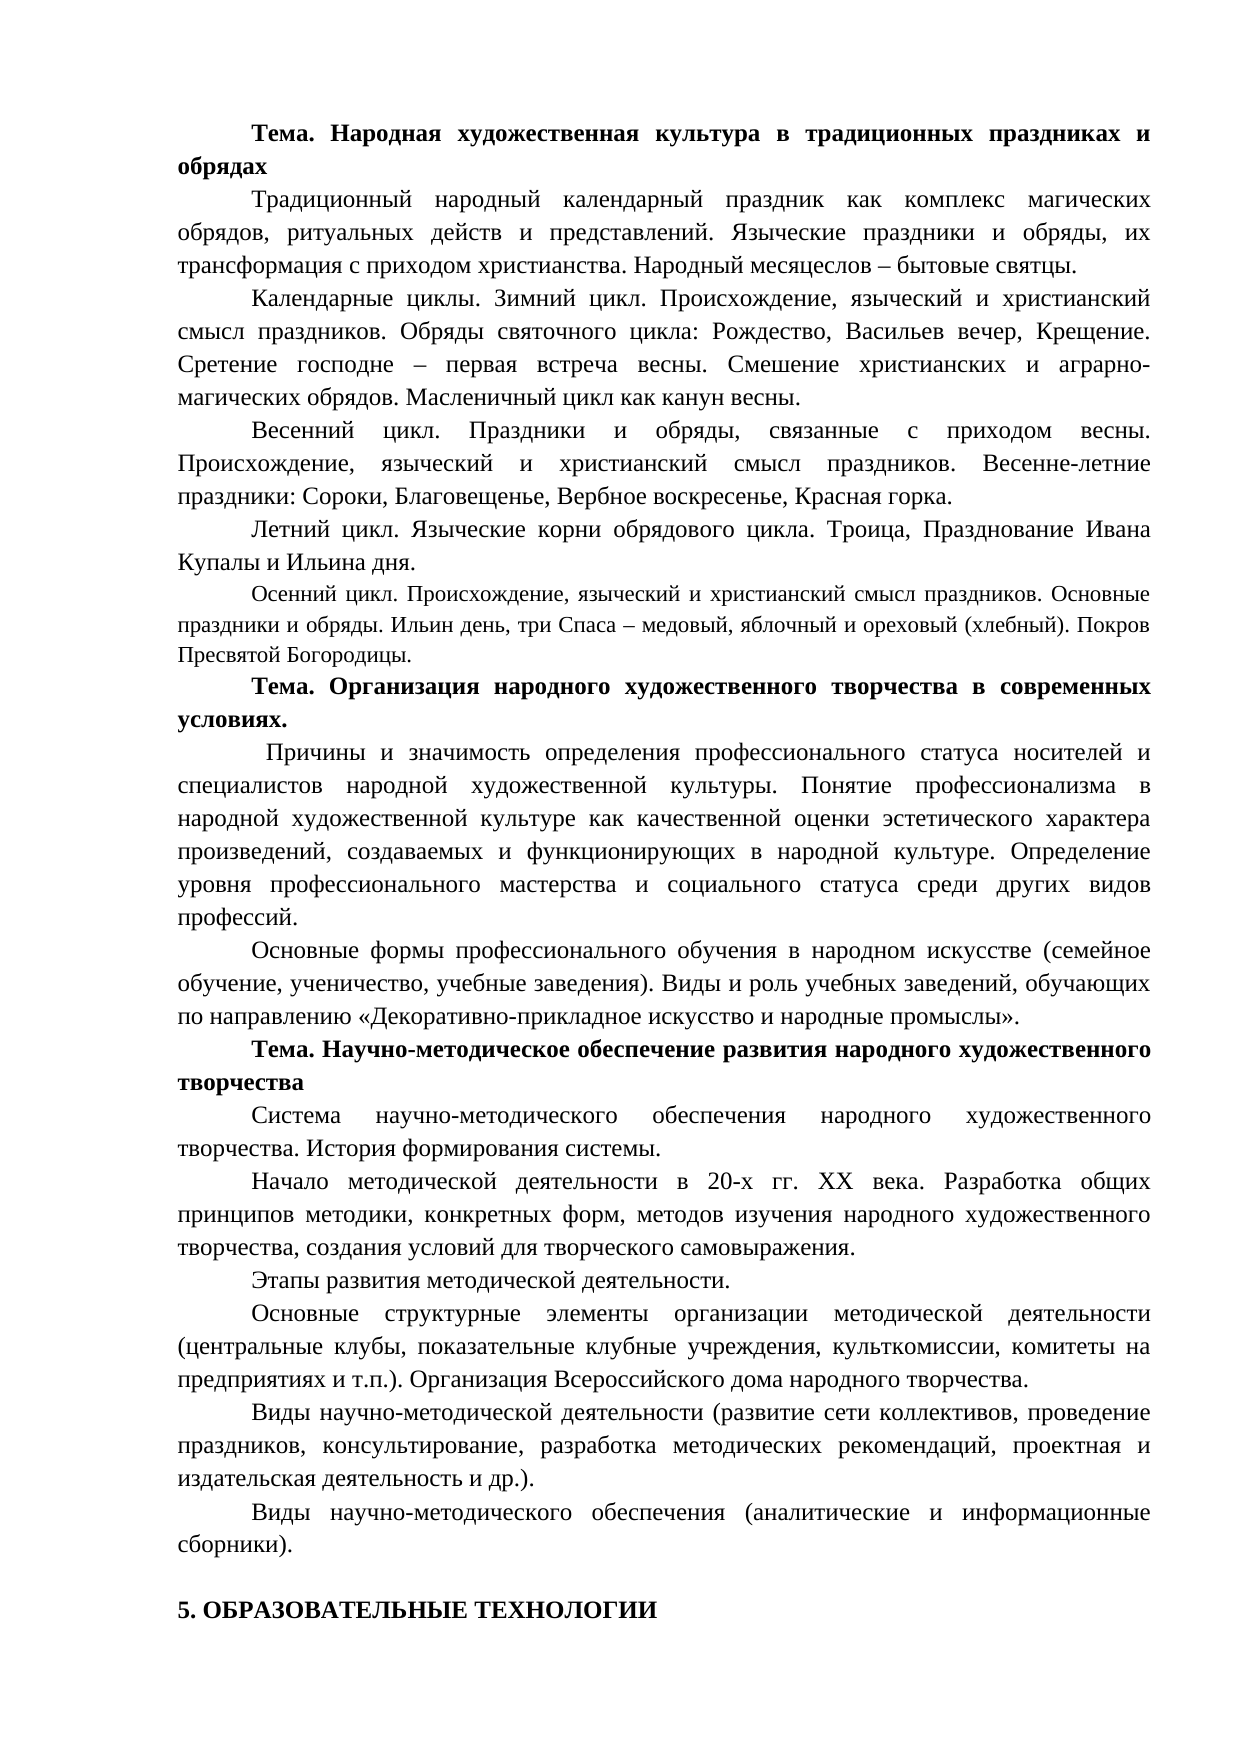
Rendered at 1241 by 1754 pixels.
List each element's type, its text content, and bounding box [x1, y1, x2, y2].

text Летний цикл. Языческие корни обрядового цикла. Троица, Празднование Ивана Купалы и Ильина дня. [177, 514, 1152, 576]
text Виды научно-методической деятельности (развитие сети коллективов, проведение праздников, консультирование, разработка методических рекомендаций, проектная и издательская деятельность и др.). [177, 1397, 1152, 1492]
text Тема. Организация народного художественного творчества в современных условиях. [177, 671, 1152, 733]
text Начало методической деятельности в 20-х гг. XX века. Разработка общих принципов методики, конкретных форм, методов изучения народного художественного творчества, создания условий для творческого самовыражения. [177, 1166, 1152, 1261]
text Причины и значимость определения профессионального статуса носителей и специалистов народной художественной культуры. Понятие профессионализма в народной художественной культуре как качественной оценки эстетического характера произведений, создаваемых и функционирующих в народной культуре. Определение уровня профессионального мастерства и социального статуса среди других видов профессий. [177, 737, 1152, 931]
text Система научно-методического обеспечения народного художественного творчества. История формирования системы. [177, 1100, 1152, 1162]
text Основные формы профессионального обучения в народном искусстве (семейное обучение, ученичество, учебные заведения). Виды и роль учебных заведений, обучающих по направлению «Декоративно-прикладное искусство и народные промыслы». [177, 935, 1152, 1030]
text Осенний цикл. Происхождение, языческий и христианский смысл праздников. Основные праздники и обряды. Ильин день, три Спаса – медовый, яблочный и ореховый (хлебный). Покров Пресвятой Богородицы. [177, 580, 1152, 667]
text Виды научно-методического обеспечения (аналитические и информационные сборники). [177, 1497, 1152, 1558]
text 5. ОБРАЗОВАТЕЛЬНЫЕ ТЕХНОЛОГИИ [177, 1596, 1152, 1624]
text Традиционный народный календарный праздник как комплекс магических обрядов, ритуальных действ и представлений. Языческие праздники и обряды, их трансформация с приходом христианства. Народный месяцеслов – бытовые святцы. [177, 184, 1152, 279]
text Тема. Народная художественная культура в традиционных праздниках и обрядах [177, 118, 1152, 180]
text Этапы развития методической деятельности. [177, 1265, 1152, 1294]
text Весенний цикл. Праздники и обряды, связанные с приходом весны. Происхождение, языческий и христианский смысл праздников. Весенне-летние праздники: Сороки, Благовещенье, Вербное воскресенье, Красная горка. [177, 415, 1152, 510]
text Основные структурные элементы организации методической деятельности (центральные клубы, показательные клубные учреждения, культкомиссии, комитеты на предприятиях и т.п.). Организация Всероссийского дома народного творчества. [177, 1298, 1152, 1393]
text Тема. Научно-методическое обеспечение развития народного художественного творчества [177, 1034, 1152, 1096]
text Календарные циклы. Зимний цикл. Происхождение, языческий и христианский смысл праздников. Обряды святочного цикла: Рождество, Васильев вечер, Крещение. Сретение господне – первая встреча весны. Смешение христианских и аграрно-магических обрядов. Масленичный цикл как канун весны. [177, 283, 1152, 411]
